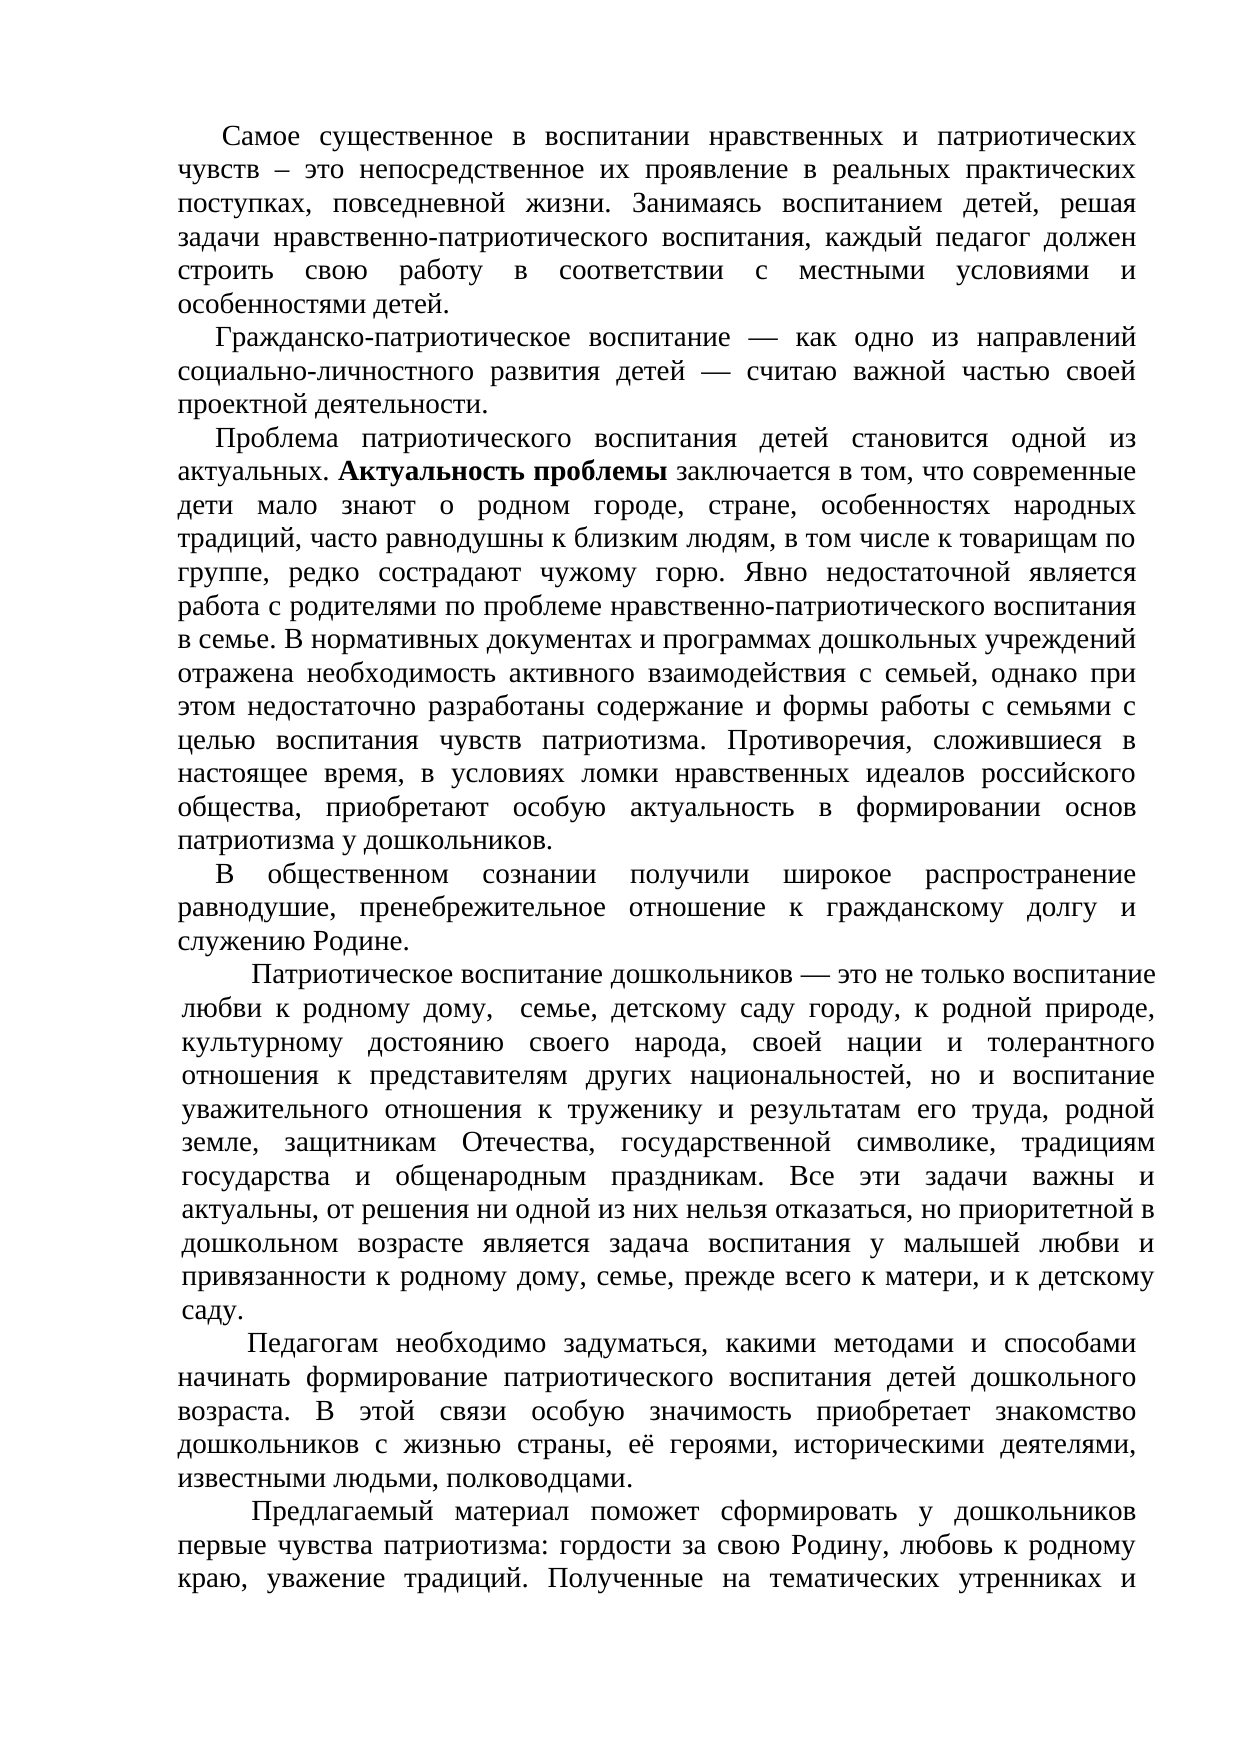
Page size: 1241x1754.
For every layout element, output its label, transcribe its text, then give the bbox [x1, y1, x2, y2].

text Самое существенное в воспитании нравственных и патриотических чувств – это непосредственное их проявление в реальных практических поступках, повседневной жизни. Занимаясь воспитанием детей, решая задачи нравственно-патриотического воспитания, каждый педагог должен строить свою работу в соответствии с местными условиями и особенностями детей. [177, 118, 1137, 319]
text В общественном сознании получили широкое распространение равнодушие, пренебрежительное отношение к гражданскому долгу и служению Родине. [177, 856, 1137, 957]
text Гражданско-патриотическое воспитание — как одно из направлений социально-личностного развития детей — считаю важной частью своей проектной деятельности. [177, 319, 1137, 420]
text Педагогам необходимо задуматься, какими методами и способами начинать формирование патриотического воспитания детей дошкольного возраста. В этой связи особую значимость приобретает знакомство дошкольников с жизнью страны, её героями, историческими деятелями, известными людьми, полководцами. [177, 1326, 1137, 1493]
text Патриотическое воспитание дошкольников — это не только воспитание любви к родному дому, семье, детскому саду городу, к родной природе, культурному достоянию своего народа, своей нации и толерантного отношения к представителям других национальностей, но и воспитание уважительного отношения к труженику и результатам его труда, родной земле, защитникам Отечества, государственной символике, традициям государства и общенародным праздникам. Все эти задачи важны и актуальны, от решения ни одной из них нельзя отказаться, но приоритетной в дошкольном возрасте является задача воспитания у малышей любви и привязанности к родному дому, семье, прежде всего к матери, и к детскому саду. [181, 957, 1156, 1326]
text Проблема патриотического воспитания детей становится одной из актуальных. Актуальность проблемы заключается в том, что современные дети мало знают о родном городе, стране, особенностях народных традиций, часто равнодушны к близким людям, в том числе к товарищам по группе, редко сострадают чужому горю. Явно недостаточной является работа с родителями по проблеме нравственно-патриотического воспитания в семье. В нормативных документах и программах дошкольных учреждений отражена необходимость активного взаимодействия с семьей, однако при этом недостаточно разработаны содержание и формы работы с семьями с целью воспитания чувств патриотизма. Противоречия, сложившиеся в настоящее время, в условиях ломки нравственных идеалов российского общества, приобретают особую актуальность в формировании основ патриотизма у дошкольников. [177, 420, 1137, 856]
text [177, 1493, 1137, 1594]
